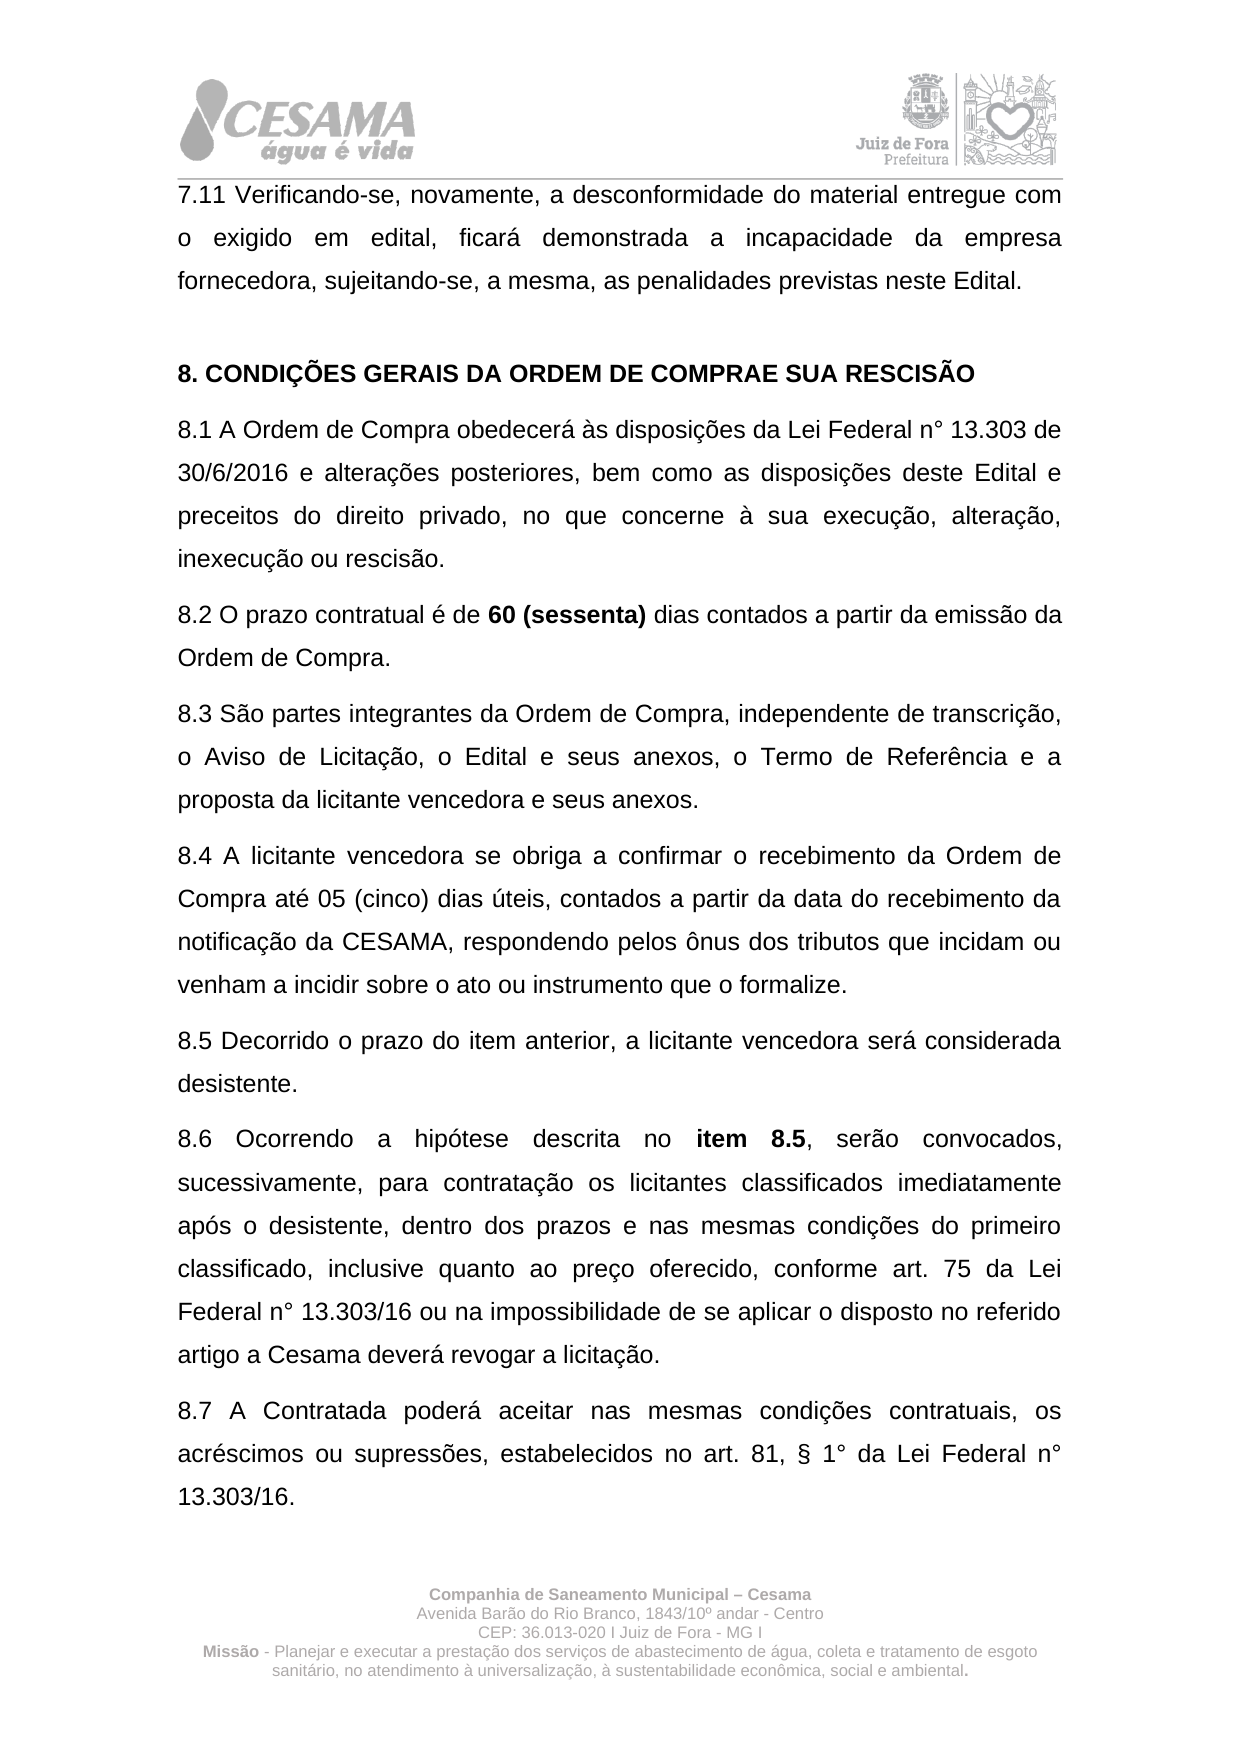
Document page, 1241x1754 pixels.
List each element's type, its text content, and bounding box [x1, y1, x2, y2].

text 8.1 A Ordem de Compra obedecerá às disposições da Lei Federal n° 13.303 de 30/6/2016 e alterações posteriores, bem como as disposições deste Edital e preceitos do direito privado, no que concerne à sua execução, alteração, inexecução ou rescisão. [177, 415, 1063, 573]
picture [177, 73, 1064, 180]
text 8. CONDIÇÕES GERAIS DA ORDEM DE COMPRAE SUA RESCISÃO [177, 359, 1063, 388]
text 8.3 São partes integrantes da Ordem de Compra, independente de transcrição, o Aviso de Licitação, o Edital e seus anexos, o Termo de Referência e a proposta da licitante vencedora e seus anexos. [177, 699, 1063, 814]
text 7.11 Verificando-se, novamente, a desconformidade do material entregue com o exigido em edital, ficará demonstrada a incapacidade da empresa fornecedora, sujeitando-se, a mesma, as penalidades previstas neste Edital. [177, 180, 1063, 295]
text 8.2 O prazo contratual é de 60 (sessenta) dias contados a partir da emissão da Ordem de Compra. [177, 600, 1063, 672]
text 8.7 A Contratada poderá aceitar nas mesmas condições contratuais, os acréscimos ou supressões, estabelecidos no art. 81, § 1° da Lei Federal n° 13.303/16. [177, 1396, 1063, 1511]
text 8.6 Ocorrendo a hipótese descrita no item 8.5, serão convocados, sucessivamente, para contratação os licitantes classificados imediatamente após o desistente, dentro dos prazos e nas mesmas condições do primeiro classificado, inclusive quanto ao preço oferecido, conforme art. 75 da Lei Federal n° 13.303/16 ou na impossibilidade de se aplicar o disposto no referido artigo a Cesama deverá revogar a licitação. [177, 1124, 1063, 1369]
text 8.4 A licitante vencedora se obriga a confirmar o recebimento da Ordem de Compra até 05 (cinco) dias úteis, contados a partir da data do recebimento da notificação da CESAMA, respondendo pelos ônus dos tributos que incidam ou venham a incidir sobre o ato ou instrumento que o formalize. [177, 841, 1063, 999]
text 8.5 Decorrido o prazo do item anterior, a licitante vencedora será considerada desistente. [177, 1026, 1063, 1097]
